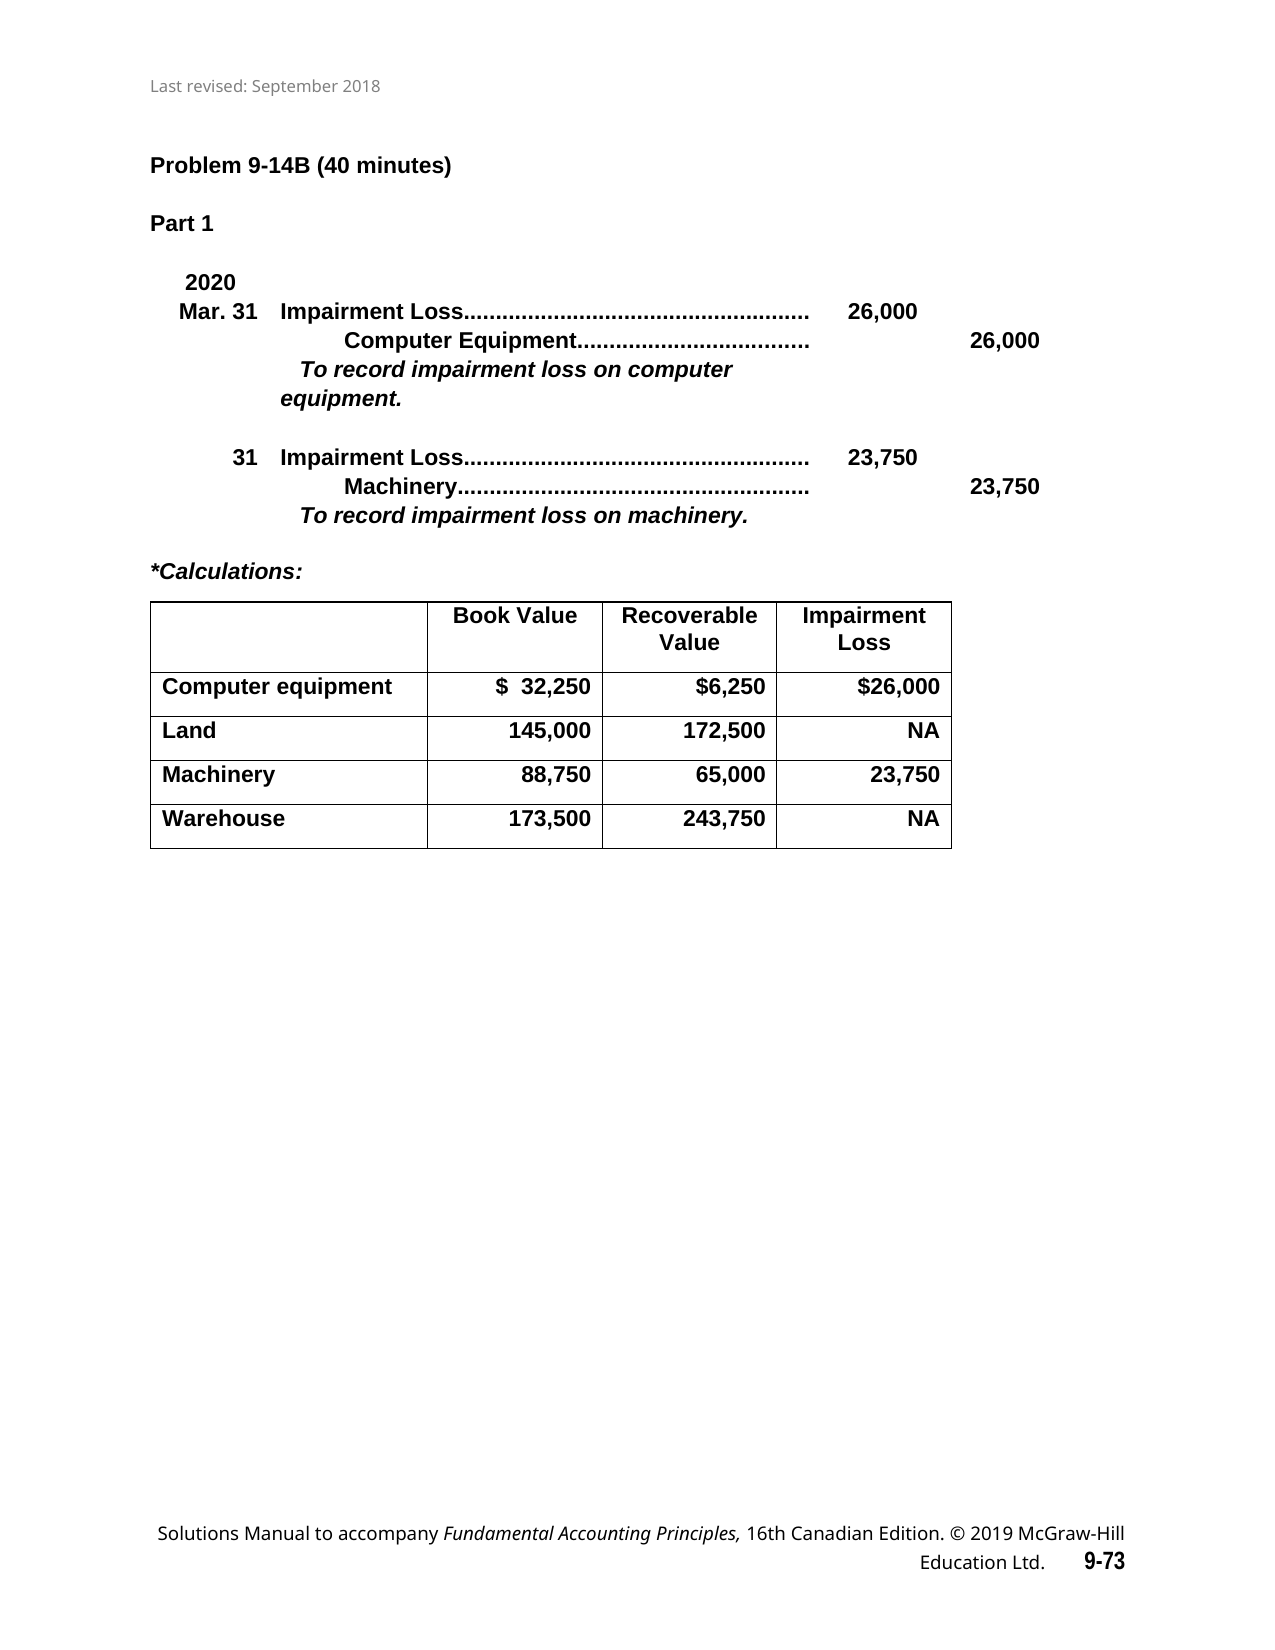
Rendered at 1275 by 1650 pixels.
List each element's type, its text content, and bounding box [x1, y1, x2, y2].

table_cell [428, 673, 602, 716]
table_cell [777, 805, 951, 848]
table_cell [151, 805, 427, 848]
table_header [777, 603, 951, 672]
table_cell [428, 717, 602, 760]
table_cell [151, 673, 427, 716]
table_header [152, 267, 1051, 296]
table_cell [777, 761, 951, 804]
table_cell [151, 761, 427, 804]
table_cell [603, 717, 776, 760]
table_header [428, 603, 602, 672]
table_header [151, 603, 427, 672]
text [150, 150, 1125, 179]
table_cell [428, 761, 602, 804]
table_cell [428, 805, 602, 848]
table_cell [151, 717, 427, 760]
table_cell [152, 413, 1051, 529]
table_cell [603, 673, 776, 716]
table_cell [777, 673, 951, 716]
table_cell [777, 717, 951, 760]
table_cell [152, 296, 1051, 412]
text Part 1 [150, 208, 1125, 237]
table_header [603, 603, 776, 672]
text *Calculations: [150, 558, 1125, 585]
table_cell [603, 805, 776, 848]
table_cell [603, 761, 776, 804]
